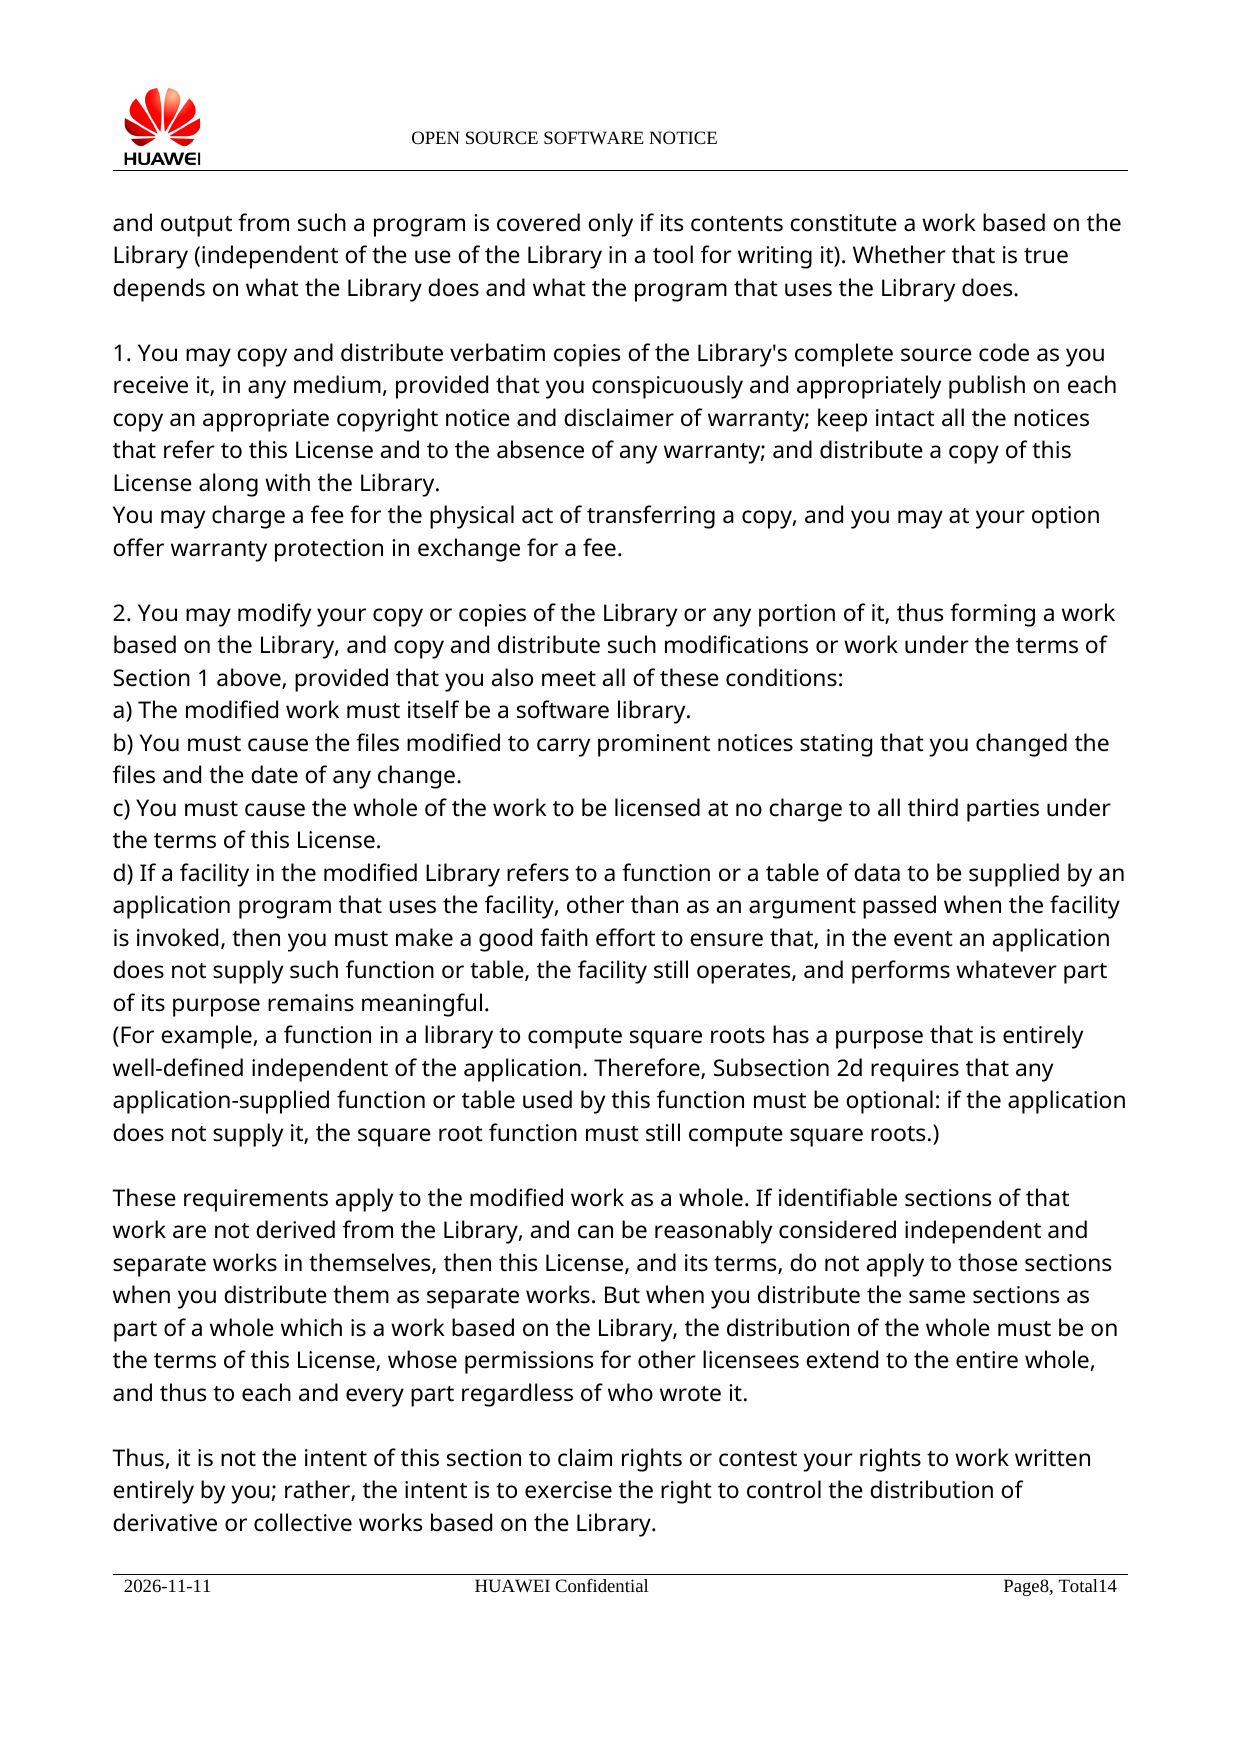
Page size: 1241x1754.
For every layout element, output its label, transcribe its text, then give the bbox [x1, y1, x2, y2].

text Thus, it is not the intent of this section to claim rights or contest your rights to work written entirely by you; rather, the intent is to exercise the right to control the distribution of derivative or collective works based on the Library. [112, 1441, 1128, 1539]
text d) If a facility in the modified Library refers to a function or a table of data to be supplied by an application program that uses the facility, other than as an argument passed when the facility is invoked, then you must make a good faith effort to ensure that, in the event an application does not supply such function or table, the facility still operates, and performs whatever part of its purpose remains meaningful. [112, 856, 1128, 1019]
picture [124, 88, 201, 165]
text a) The modified work must itself be a software library. [112, 694, 1128, 726]
text These requirements apply to the modified work as a whole. If identifiable sections of that work are not derived from the Library, and can be reasonably considered independent and separate works in themselves, then this License, and its terms, do not apply to those sections when you distribute them as separate works. But when you distribute the same sections as part of a whole which is a work based on the Library, the distribution of the whole must be on the terms of this License, whose permissions for other licensees extend to the entire whole, and thus to each and every part regardless of who wrote it. [112, 1181, 1128, 1409]
text c) You must cause the whole of the work to be licensed at no charge to all third parties under the terms of this License. [112, 791, 1128, 856]
text 1. You may copy and distribute verbatim copies of the Library's complete source code as you receive it, in any medium, provided that you conspicuously and appropriately publish on each copy an appropriate copyright notice and disclaimer of warranty; keep intact all the notices that refer to this License and to the absence of any warranty; and distribute a copy of this License along with the Library. [112, 336, 1128, 499]
text (For example, a function in a library to compute square roots has a purpose that is entirely well-defined independent of the application. Therefore, Subsection 2d requires that any application-supplied function or table used by this function must be optional: if the application does not supply it, the square root function must still compute square roots.) [112, 1019, 1128, 1149]
text b) You must cause the files modified to carry prominent notices stating that you changed the files and the date of any change. [112, 726, 1128, 791]
text 2. You may modify your copy or copies of the Library or any portion of it, thus forming a work based on the Library, and copy and distribute such modifications or work under the terms of Section 1 above, provided that you also meet all of these conditions: [112, 596, 1128, 694]
text You may charge a fee for the physical act of transferring a copy, and you may at your option offer warranty protection in exchange for a fee. [112, 499, 1128, 564]
